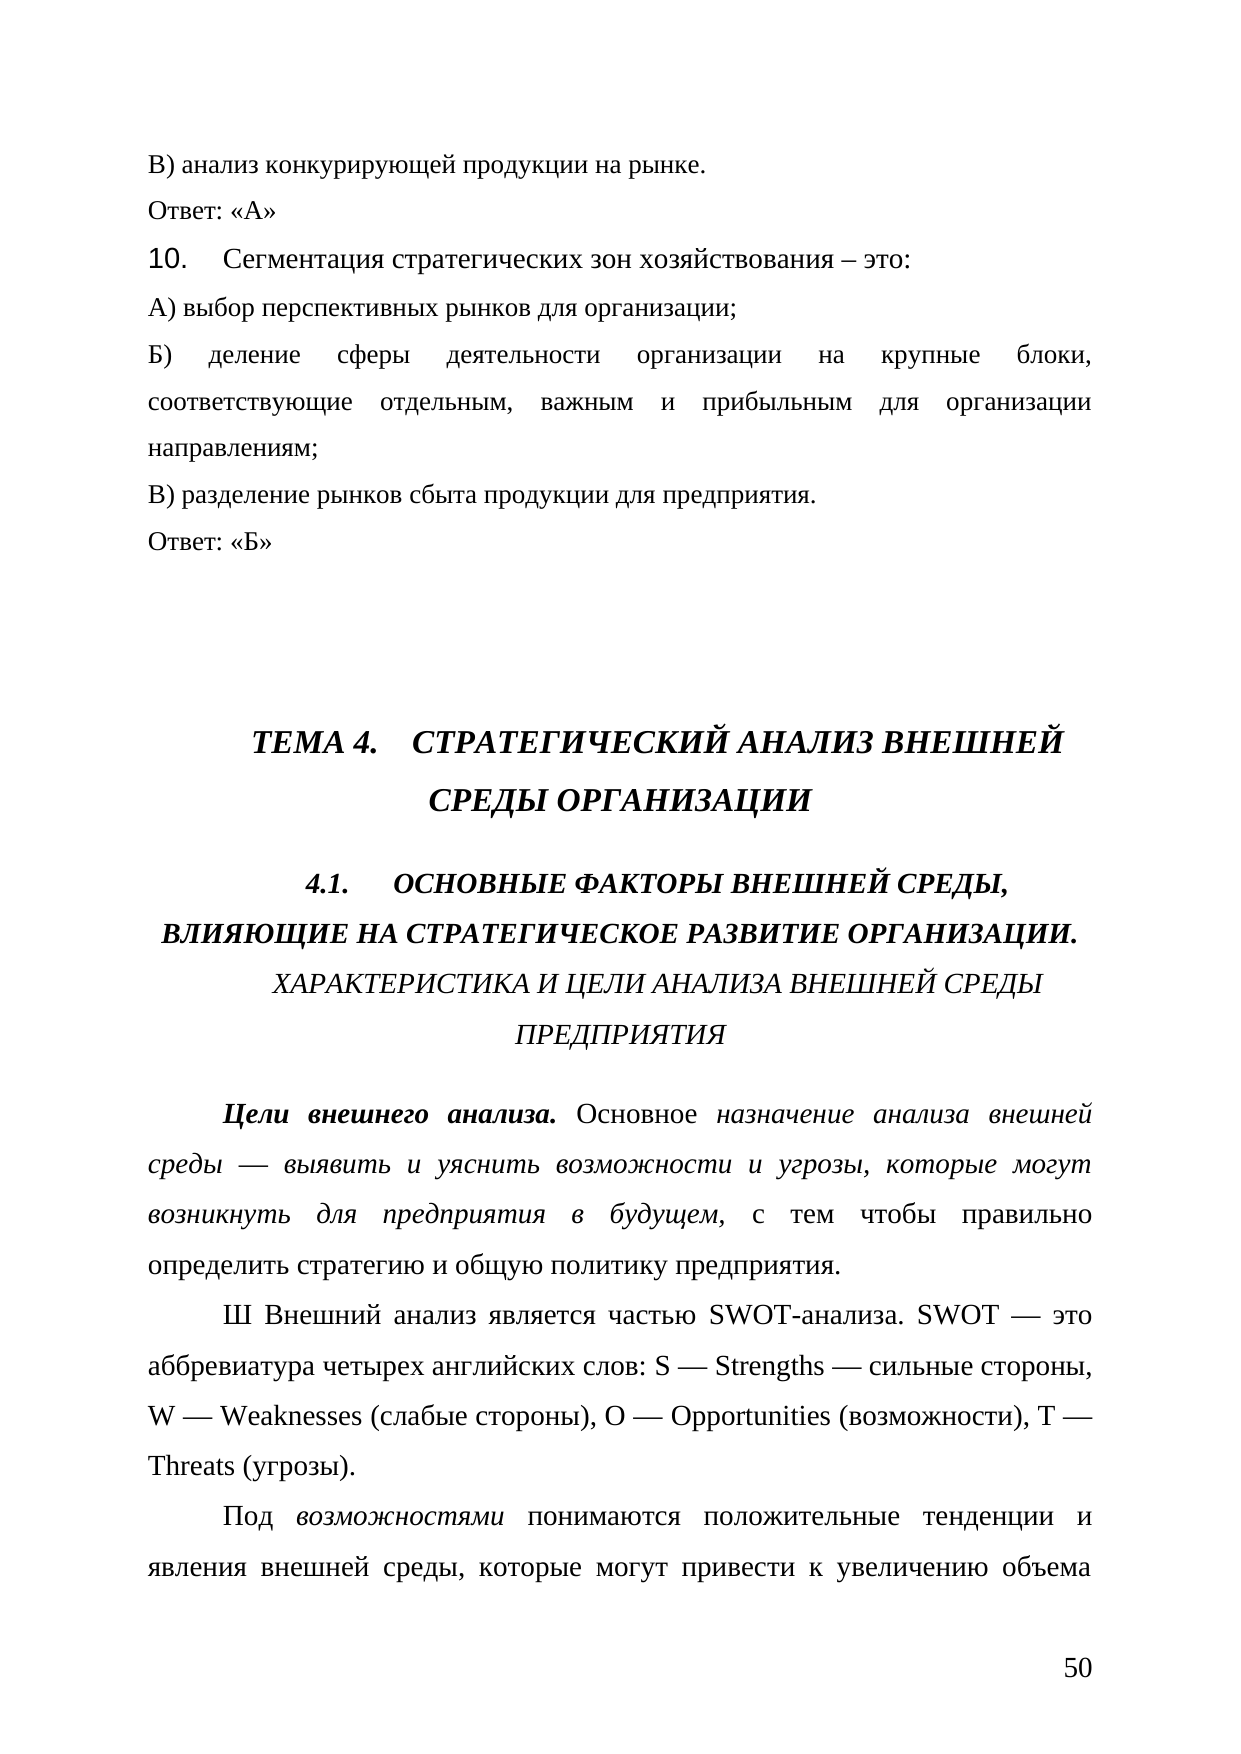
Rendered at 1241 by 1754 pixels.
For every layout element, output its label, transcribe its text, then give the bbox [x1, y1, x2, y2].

text Ответ: «Б» [148, 525, 1092, 556]
text Цели внешнего анализа. Основное назначение анализа внешней среды — выявить и уяснить возможности и угрозы, которые могут возникнуть для предприятия в будущем, с тем чтобы правильно определить стратегию и общую политику предприятия. [148, 1096, 1092, 1281]
list Сегментация стратегических зон хозяйствования – это: [148, 241, 1092, 275]
text А) выбор перспективных рынков для организации; [148, 291, 1092, 323]
text В) анализ конкурирующей продукции на рынке. [148, 148, 1092, 179]
text Б) деление сферы деятельности организации на крупные блоки, соответствующие отдельным, важным и прибыльным для организации направлениям; [148, 338, 1092, 463]
text ХАРАКТЕРИСТИКА И ЦЕЛИ АНАЛИЗА ВНЕШНЕЙ СРЕДЫ ПРЕДПРИЯТИЯ [148, 967, 1092, 1051]
text Ответ: «А» [148, 194, 1092, 226]
text 4.1. ОСНОВНЫЕ ФАКТОРЫ ВНЕШНЕЙ СРЕДЫ, ВЛИЯЮЩИЕ НА СТРАТЕГИЧЕСКОЕ РАЗВИТИЕ ОРГАНИЗАЦИИ. [148, 866, 1092, 950]
text Ш Внешний анализ является частью SWOT-анализа. SWOT — это аббревиатура четырех английских слов: S — Strengths — сильные стороны, W — Weaknesses (слабые стороны), О — Opportunities (возможности), Т — Threats (угрозы). [148, 1297, 1092, 1482]
text В) разделение рынков сбыта продукции для предприятия. [148, 478, 1092, 509]
text ТЕМА 4. СТРАТЕГИЧЕСКИЙ АНАЛИЗ ВНЕШНЕЙ СРЕДЫ ОРГАНИЗАЦИИ [148, 722, 1092, 818]
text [148, 1498, 1092, 1582]
